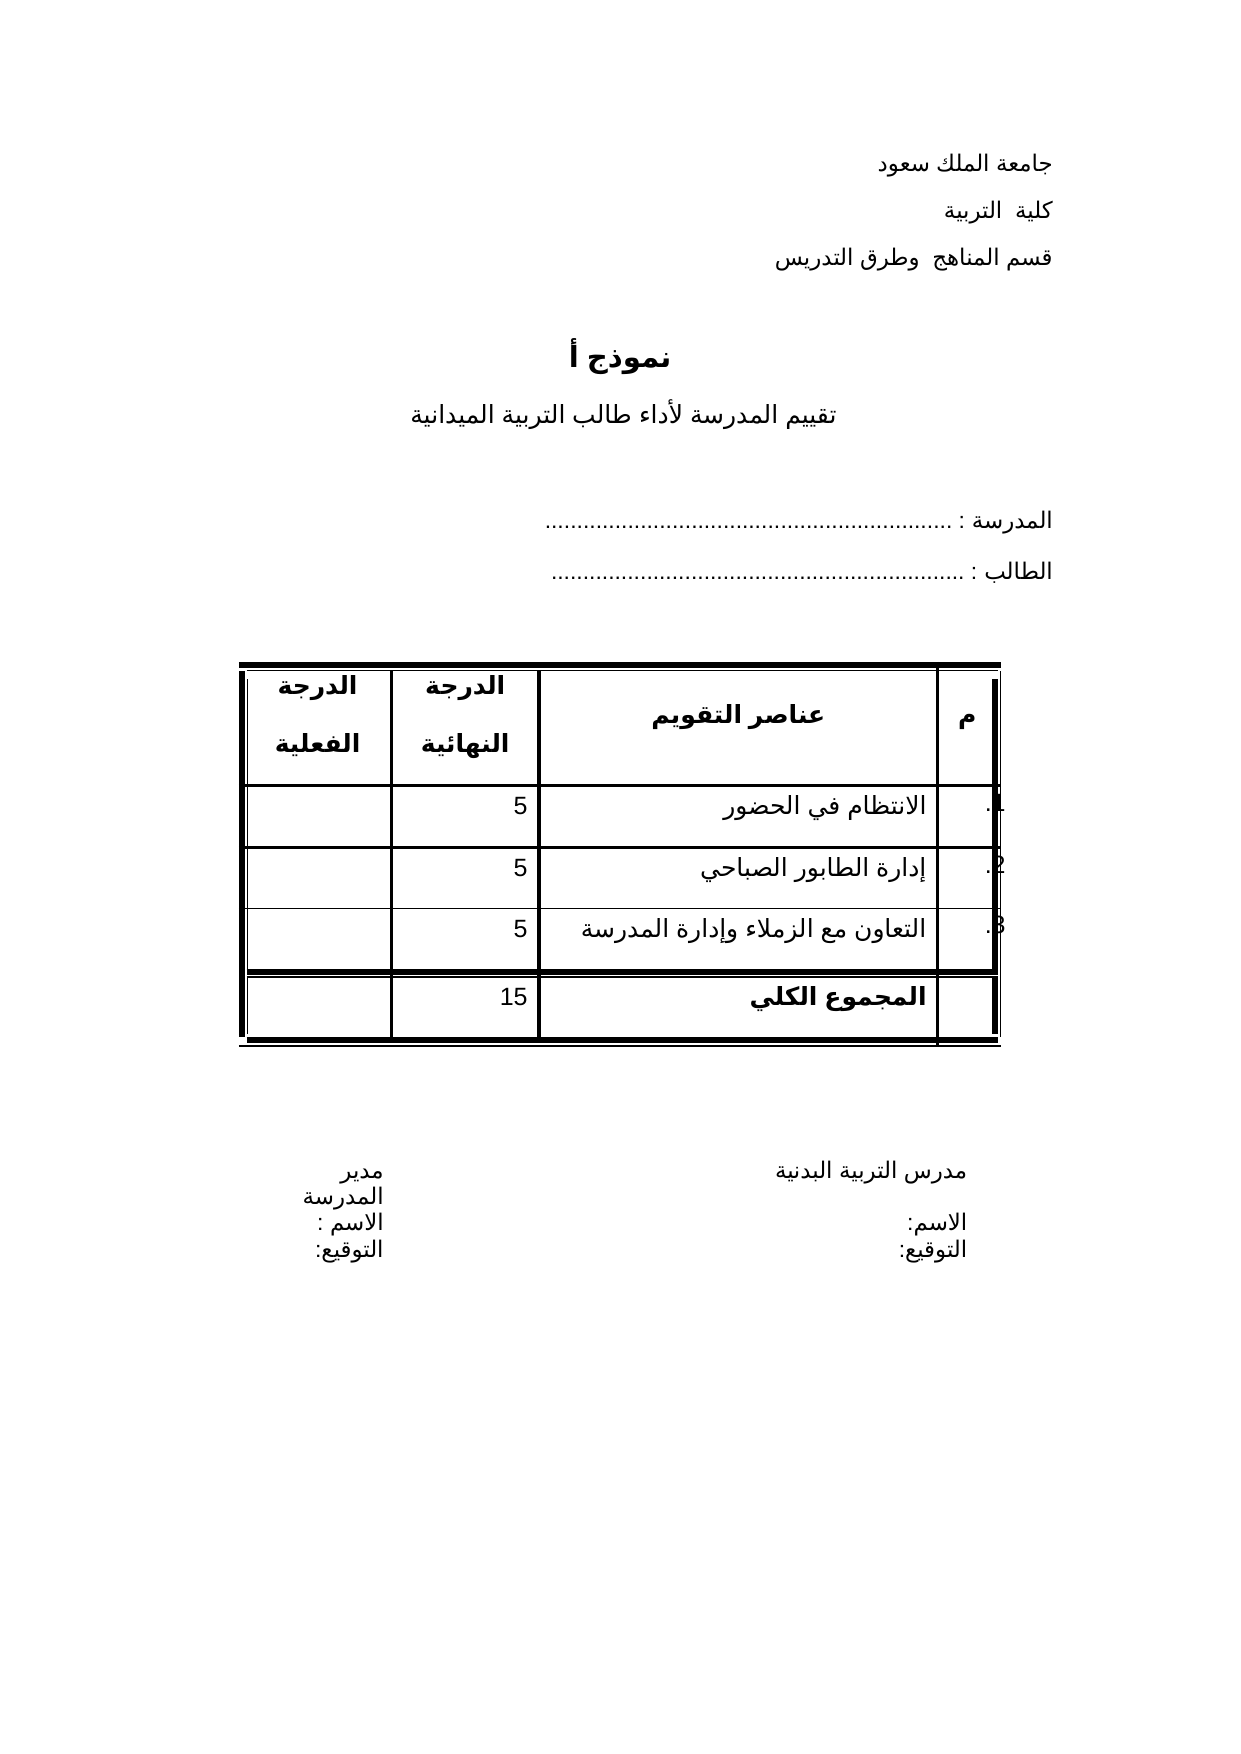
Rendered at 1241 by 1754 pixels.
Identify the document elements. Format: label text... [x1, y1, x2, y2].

table_cell [248, 787, 390, 846]
table_cell 15 [393, 978, 537, 1037]
table_cell الانتظام في الحضور [541, 787, 936, 846]
table_cell 5 [393, 849, 537, 908]
table_cell [245, 969, 390, 1037]
table_cell التعاون مع الزملاء وإدارة المدرسة [541, 909, 936, 968]
text الطالب : ................................................................. [187, 558, 1053, 584]
table_cell التوقيع: [262, 1236, 395, 1262]
table_header م [939, 671, 997, 784]
table_cell التوقيع: [395, 1236, 978, 1262]
table_cell [248, 909, 390, 968]
table_header مدرس التربية البدنية [395, 1157, 978, 1209]
table_cell [939, 978, 997, 1037]
text قسم المناهج وطرق التدريس [187, 244, 1053, 271]
table_cell 5 [393, 909, 537, 968]
table_cell المجموع الكلي [541, 978, 936, 1037]
text المدرسة : ................................................................ [187, 507, 1053, 533]
table_header مدير المدرسة [262, 1157, 395, 1209]
text جامعة الملك سعود [187, 150, 1053, 176]
table_cell 5 [393, 787, 537, 846]
table_cell [248, 849, 390, 908]
table_header عناصر التقويم [541, 671, 936, 784]
text كلية التربية [187, 197, 1053, 223]
table_header الدرجة الفعلية [244, 668, 391, 784]
table_header الدرجة النهائية [393, 671, 537, 784]
table_cell [939, 849, 992, 908]
table_cell [939, 909, 992, 968]
table_cell الاسم : [262, 1209, 395, 1236]
table_cell إدارة الطابور الصباحي [541, 849, 936, 908]
table_cell الاسم: [395, 1209, 978, 1236]
text نموذج أ [187, 340, 1053, 374]
table_cell [939, 787, 992, 846]
text تقييم المدرسة لأداء طالب التربية الميدانية [187, 400, 1053, 428]
